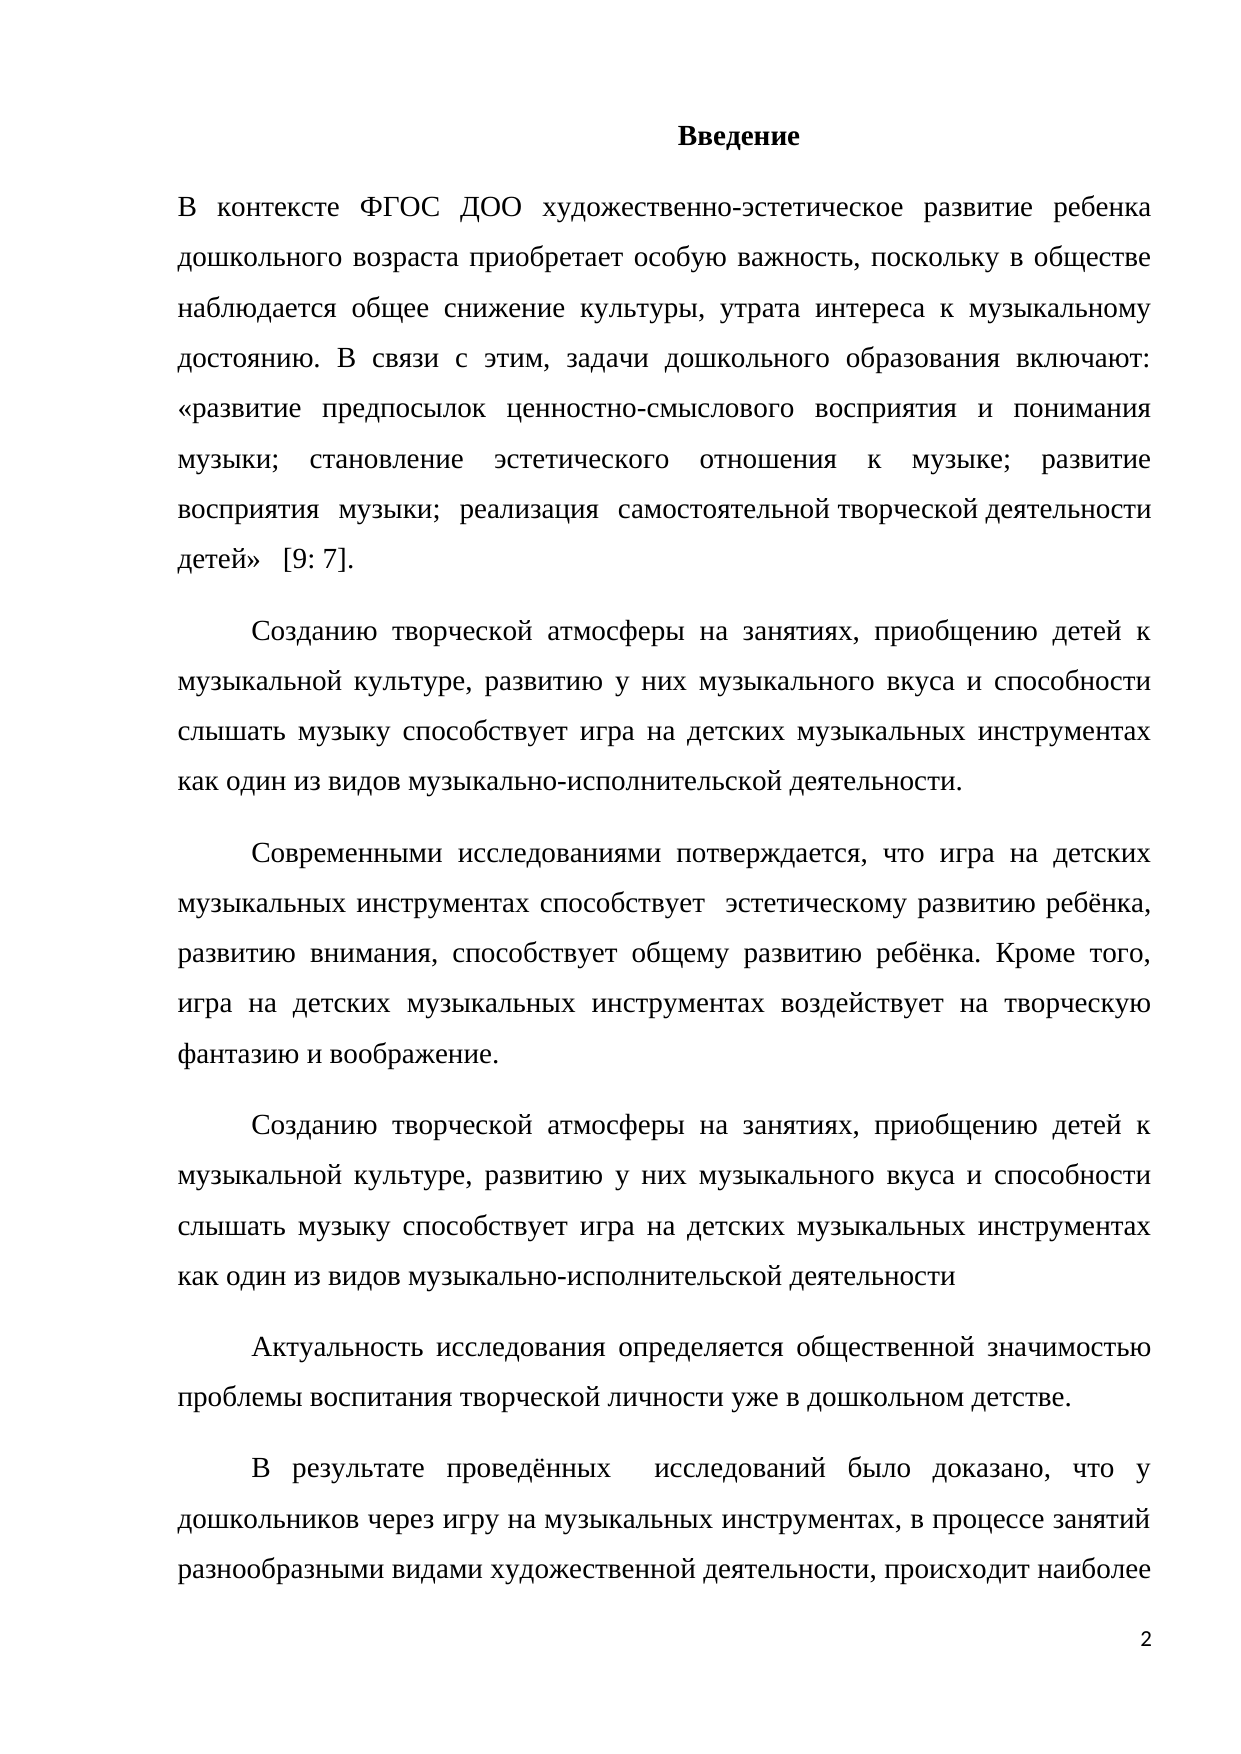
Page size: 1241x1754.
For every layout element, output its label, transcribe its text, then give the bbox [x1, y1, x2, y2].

text Актуальность исследования определяется общественной значимостью проблемы воспитания творческой личности уже в дошкольном детстве. [177, 1329, 1152, 1413]
text Введение [326, 118, 1152, 152]
text Созданию творческой атмосферы на занятиях, приобщению детей к музыкальной культуре, развитию у них музыкального вкуса и способности слышать музыку способствует игра на детских музыкальных инструментах как один из видов музыкально-исполнительской деятельности. [177, 613, 1152, 797]
text Современными исследованиями потверждается, что игра на детских музыкальных инструментах способствует эстетическому развитию ребёнка, развитию внимания, способствует общему развитию ребёнка. Кроме того, игра на детских музыкальных инструментах воздействует на творческую фантазию и воображение. [177, 835, 1152, 1069]
text В контексте ФГОС ДОО художественно-эстетическое развитие ребенка дошкольного возраста приобретает особую важность, поскольку в обществе наблюдается общее снижение культуры, утрата интереса к музыкальному достоянию. В связи с этим, задачи дошкольного образования включают: «развитие предпосылок ценностно-смыслового восприятия и понимания музыки; становление эстетического отношения к музыке; развитие восприятия музыки; реализация самостоятельной творческой деятельности детей» [9: 7]. [177, 189, 1152, 575]
text Созданию творческой атмосферы на занятиях, приобщению детей к музыкальной культуре, развитию у них музыкального вкуса и способности слышать музыку способствует игра на детских музыкальных инструментах как один из видов музыкально-исполнительской деятельности [177, 1107, 1152, 1292]
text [177, 1451, 1152, 1585]
